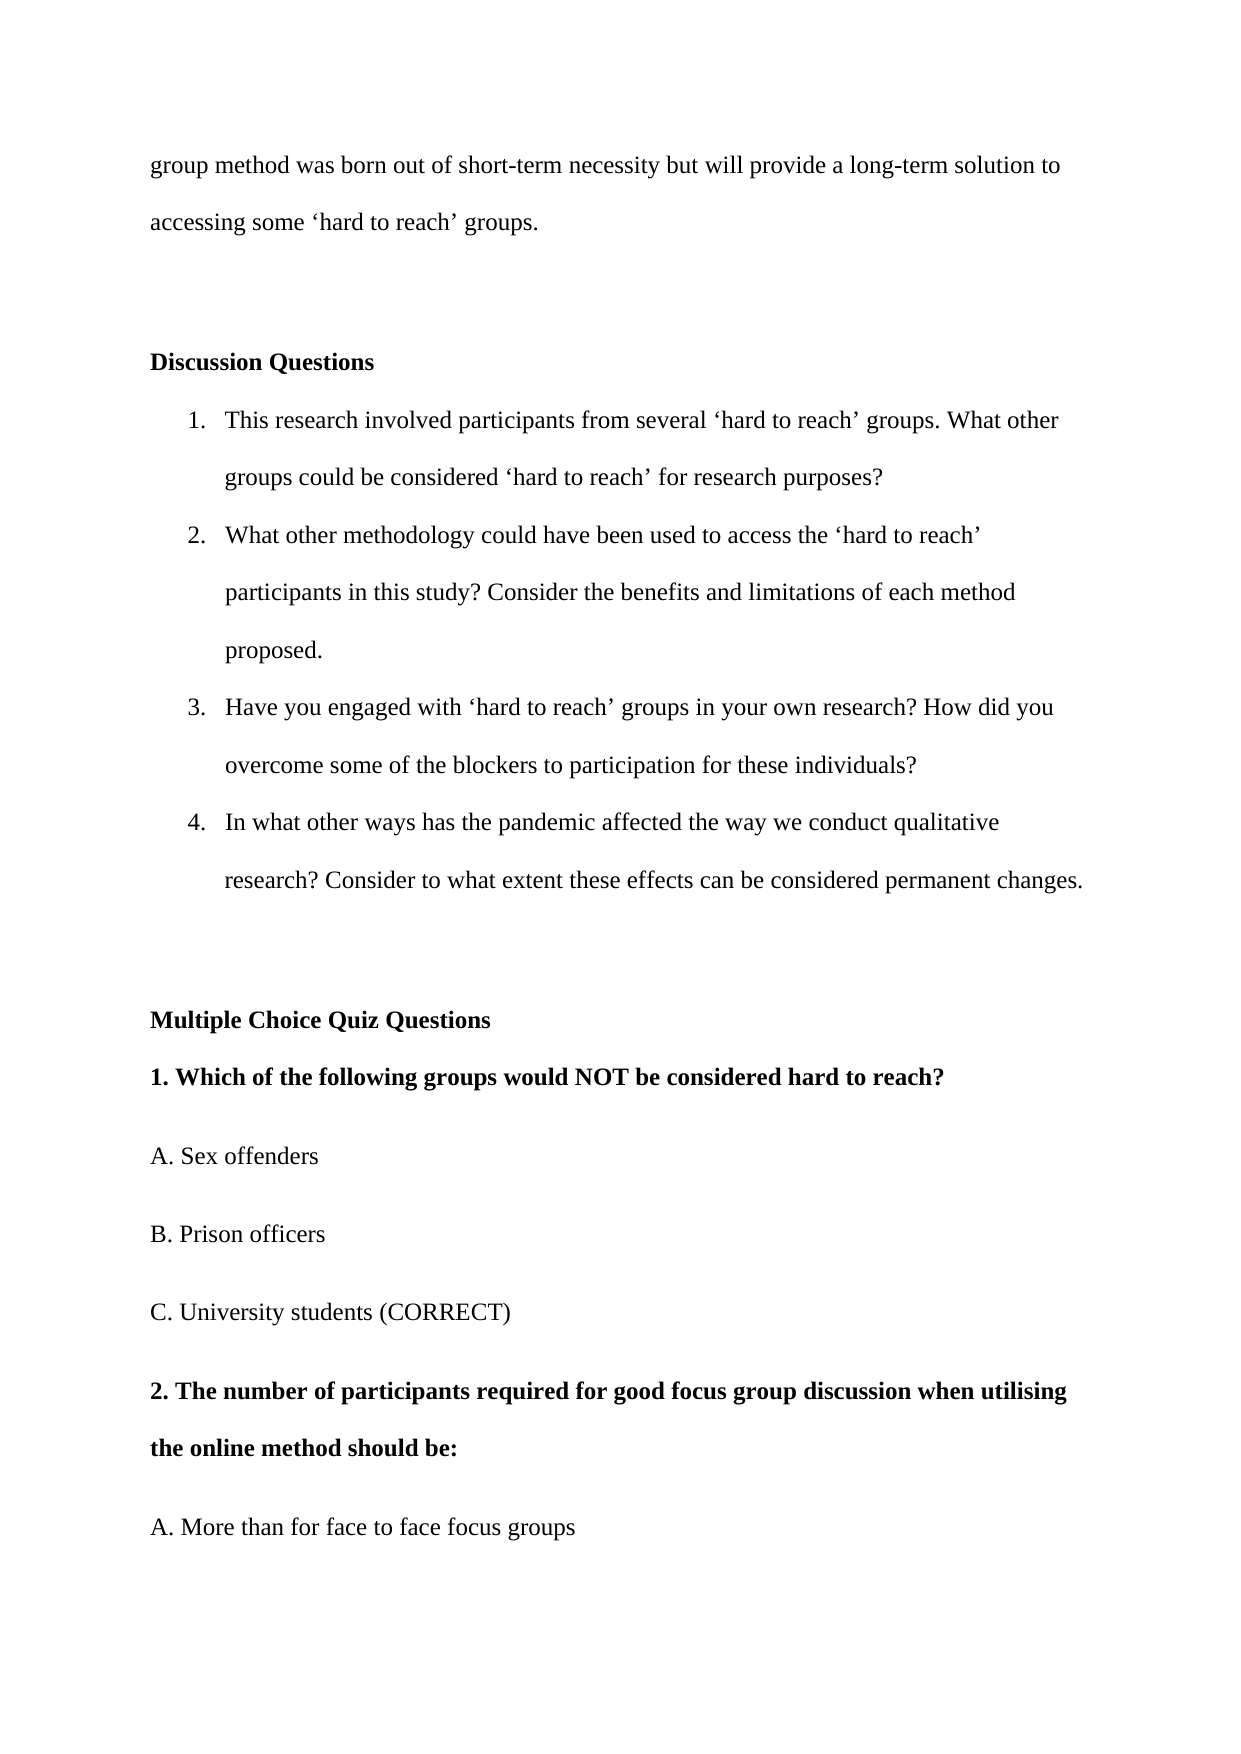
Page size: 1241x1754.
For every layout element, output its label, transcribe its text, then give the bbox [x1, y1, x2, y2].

text B. Prison officers [150, 1219, 1090, 1248]
text 2. The number of participants required for good focus group discussion when utilising the online method should be: [150, 1376, 1090, 1462]
text A. Sex offenders [150, 1141, 1090, 1169]
subtitle Multiple Choice Quiz Questions [150, 1005, 1090, 1034]
list This research involved participants from several ‘hard to reach’ groups. What other groups could be considered ‘hard to reach’ for research purposes? [187, 405, 1090, 491]
list What other methodology could have been used to access the ‘hard to reach’ participants in this study? Consider the benefits and limitations of each method proposed. [187, 520, 1090, 664]
text 4. In what other ways has the pandemic affected the way we conduct qualitative research? Consider to what extent these effects can be considered permanent changes. [187, 807, 1090, 894]
text 1. Which of the following groups would NOT be considered hard to reach? [150, 1062, 1090, 1091]
text C. University students (CORRECT) [150, 1297, 1090, 1326]
subtitle Discussion Questions [150, 347, 1090, 376]
list Have you engaged with ‘hard to reach’ groups in your own research? How did you overcome some of the blockers to participation for these individuals? [187, 692, 1090, 779]
text A. More than for face to face focus groups [150, 1512, 1090, 1540]
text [150, 150, 1090, 236]
